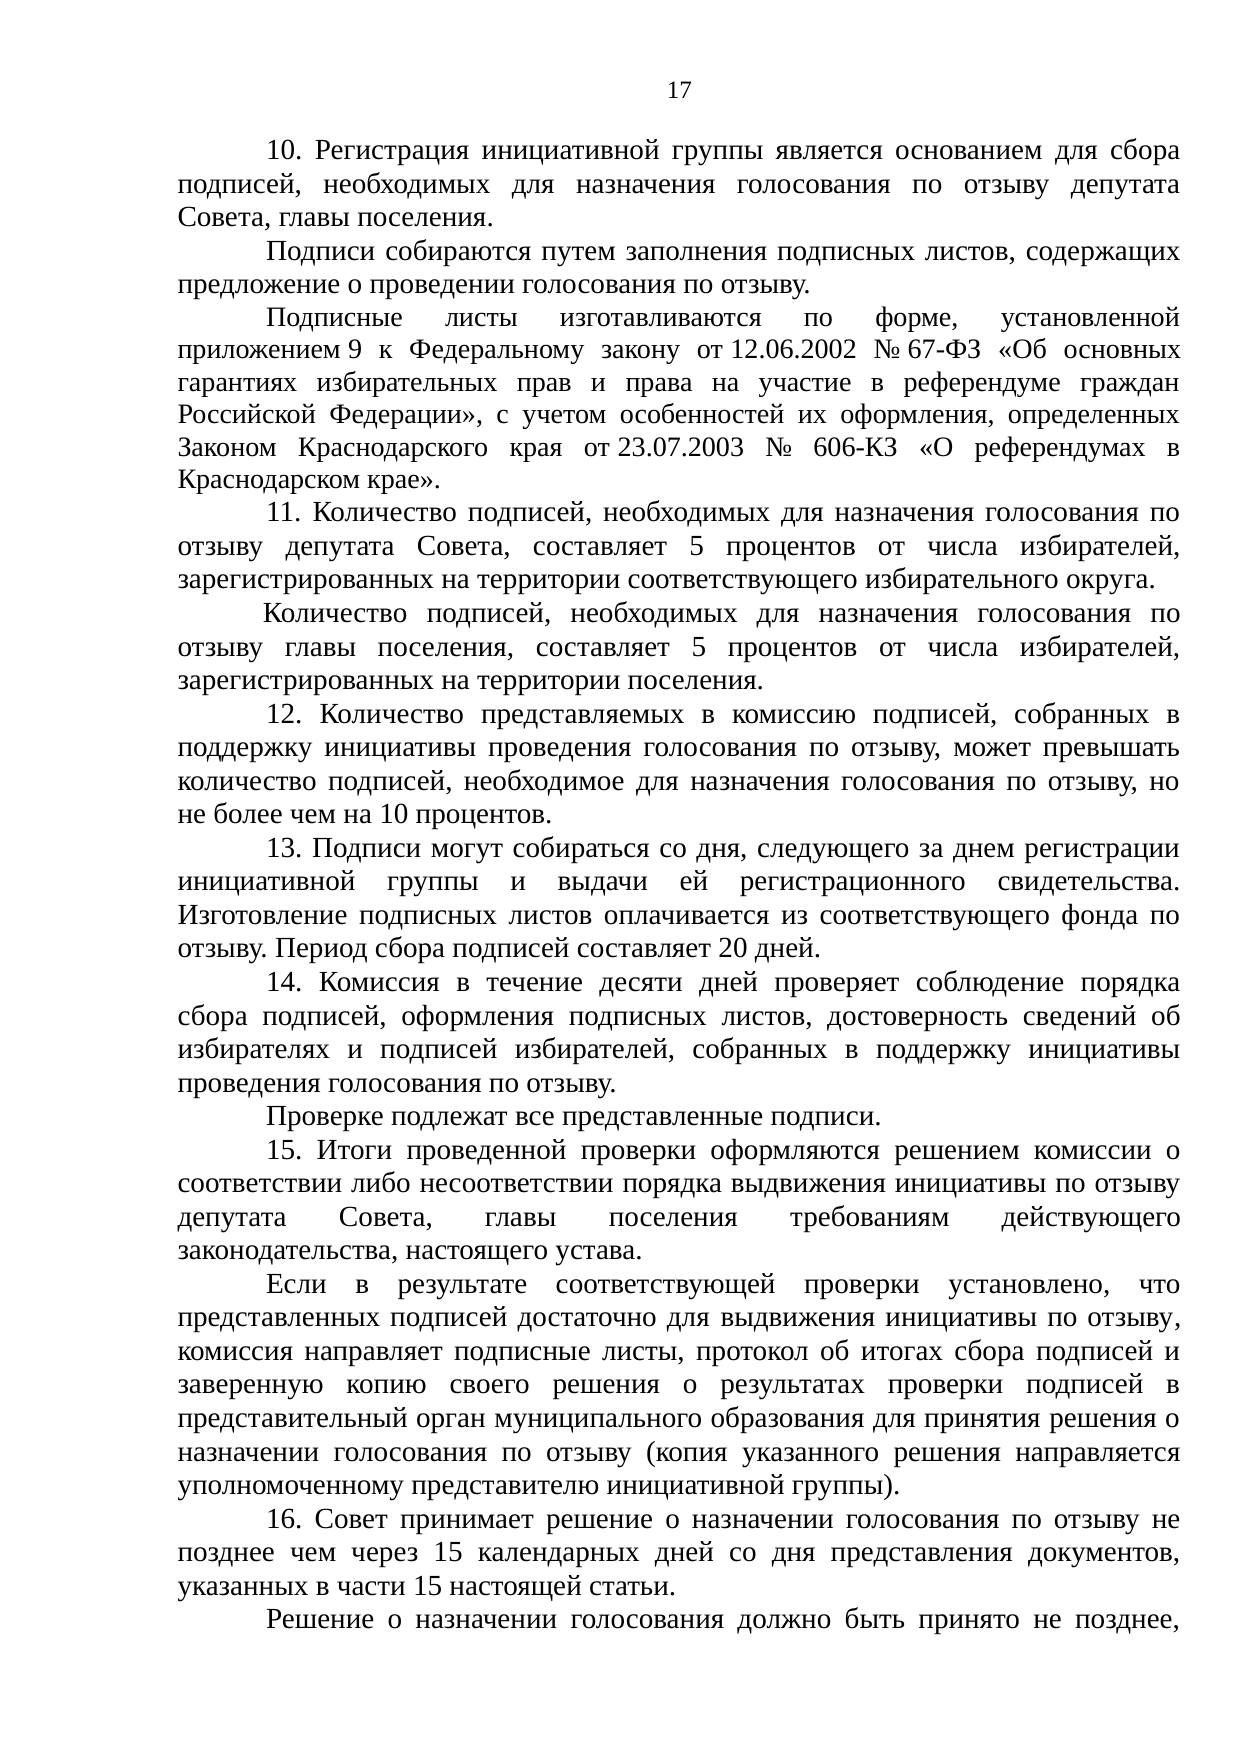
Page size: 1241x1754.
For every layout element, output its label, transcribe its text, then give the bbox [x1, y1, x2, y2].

text 11. Количество подписей, необходимых для назначения голосования по отзыву депутата Совета, составляет 5 процентов от числа избирателей, зарегистрированных на территории соответствующего избирательного округа. [177, 494, 1181, 595]
text Количество подписей, необходимых для назначения голосования по отзыву главы поселения, составляет 5 процентов от числа избирателей, зарегистрированных на территории поселения. [177, 595, 1181, 696]
text Подписи собираются путем заполнения подписных листов, содержащих предложение о проведении голосования по отзыву. [177, 233, 1181, 300]
text 12. Количество представляемых в комиссию подписей, собранных в поддержку инициативы проведения голосования по отзыву, может превышать количество подписей, необходимое для назначения голосования по отзыву, но не более чем на 10 процентов. [177, 696, 1181, 830]
text 10. Регистрация инициативной группы является основанием для сбора подписей, необходимых для назначения голосования по отзыву депутата Совета, главы поселения. [177, 132, 1181, 233]
text Если в результате соответствующей проверки установлено, что представленных подписей достаточно для выдвижения инициативы по отзыву, комиссия направляет подписные листы, протокол об итогах сбора подписей и заверенную копию своего решения о результатах проверки подписей в представительный орган муниципального образования для принятия решения о назначении голосования по отзыву (копия указанного решения направляется уполномоченному представителю инициативной группы). [177, 1266, 1181, 1501]
text Подписные листы изготавливаются по форме, установленной приложением 9 к Федеральному закону от 12.06.2002 № 67-ФЗ «Об основных гарантиях избирательных прав и права на участие в референдуме граждан Российской Федерации», с учетом особенностей их оформления, определенных Законом Краснодарского края от 23.07.2003 № 606-КЗ «О референдумах в Краснодарском крае». [177, 300, 1181, 494]
text 15. Итоги проведенной проверки оформляются решением комиссии о соответствии либо несоответствии порядка выдвижения инициативы по отзыву депутата Совета, главы поселения требованиям действующего законодательства, настоящего устава. [177, 1132, 1181, 1266]
text 16. Совет принимает решение о назначении голосования по отзыву не позднее чем через 15 календарных дней со дня представления документов, указанных в части 15 настоящей статьи. [177, 1501, 1181, 1601]
text 13. Подписи могут собираться со дня, следующего за днем регистрации инициативной группы и выдачи ей регистрационного свидетельства. Изготовление подписных листов оплачивается из соответствующего фонда по отзыву. Период сбора подписей составляет 20 дней. [177, 830, 1181, 964]
text 14. Комиссия в течение десяти дней проверяет соблюдение порядка сбора подписей, оформления подписных листов, достоверность сведений об избирателях и подписей избирателей, собранных в поддержку инициативы проведения голосования по отзыву. [177, 964, 1181, 1098]
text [177, 1601, 1181, 1635]
text Проверке подлежат все представленные подписи. [177, 1098, 1181, 1132]
